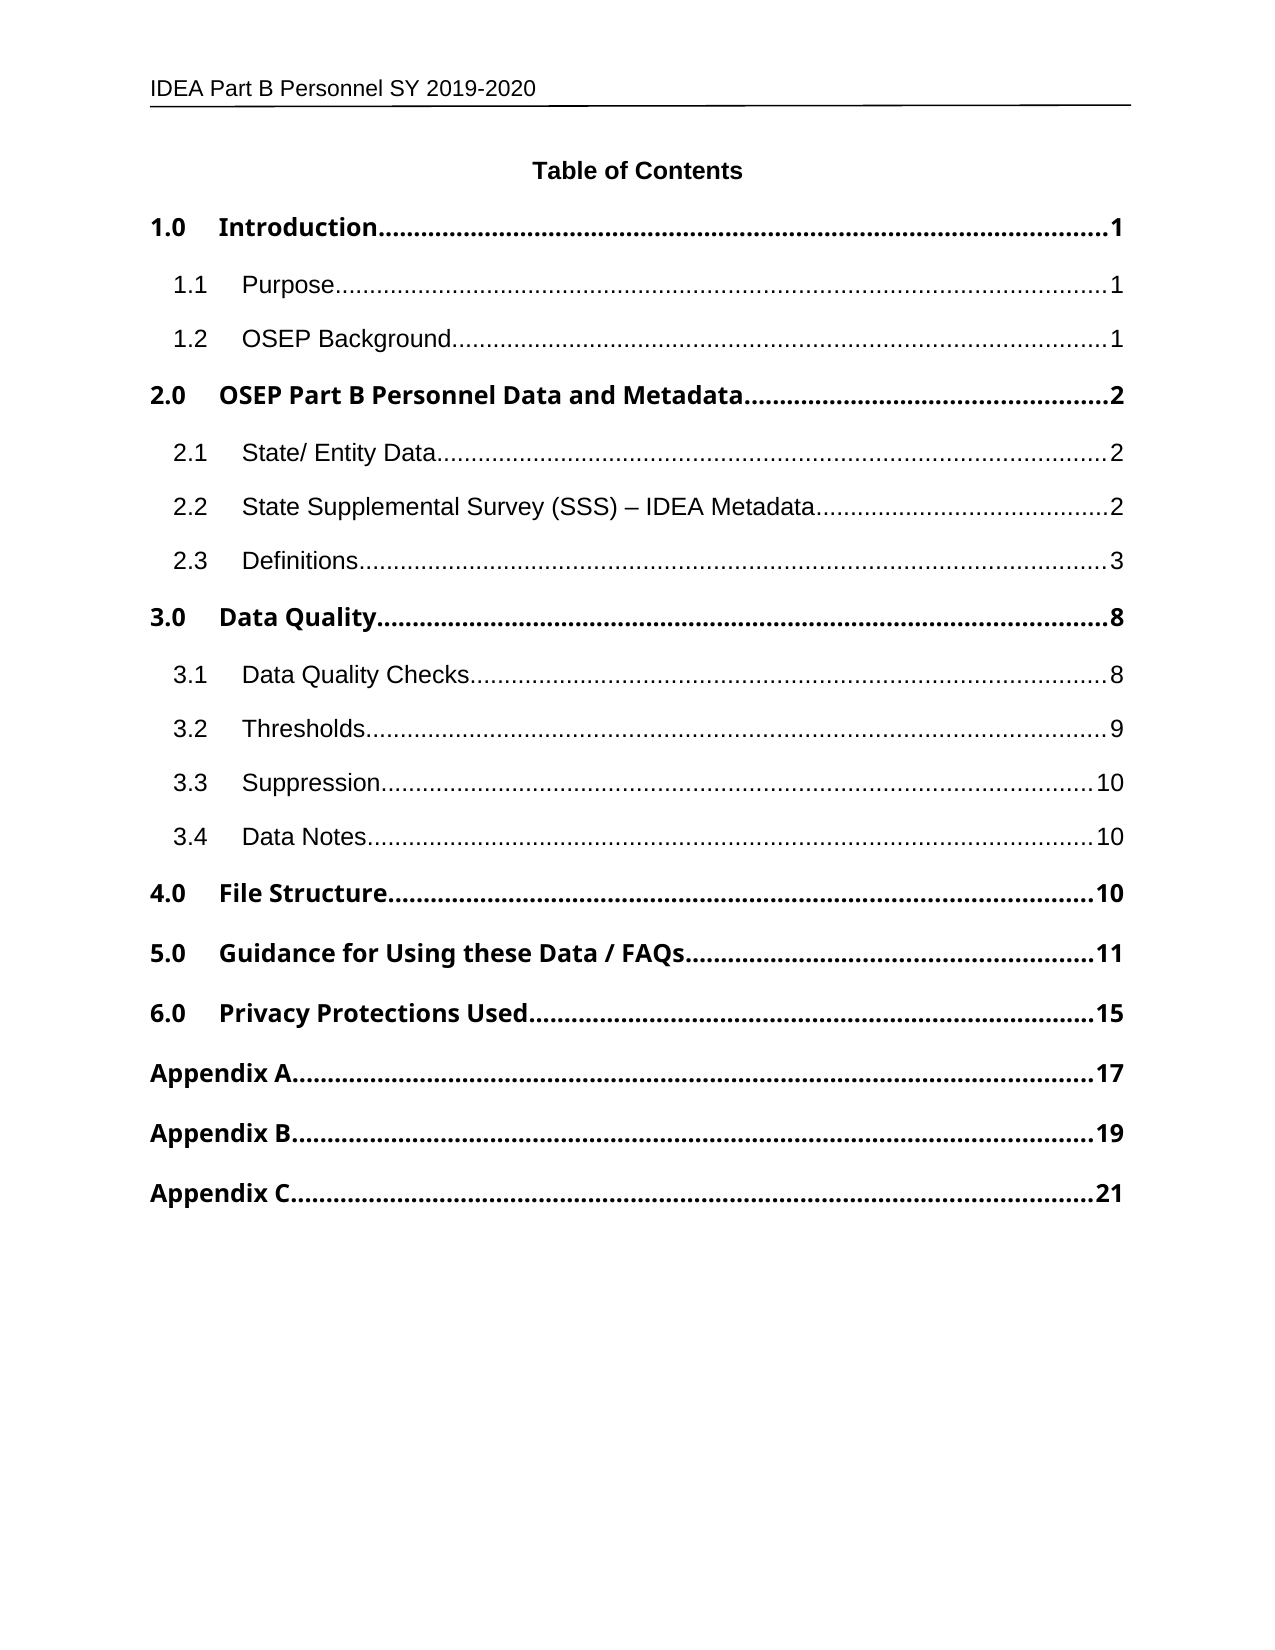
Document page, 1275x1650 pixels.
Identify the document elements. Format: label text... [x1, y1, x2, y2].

text 3.4 Data Notes 10 [173, 822, 1125, 851]
text 1.1 Purpose 1 [173, 270, 1125, 299]
text 3.2 Thresholds 9 [173, 714, 1125, 743]
text 2.2 State Supplemental Survey (SSS) – IDEA Metadata 2 [173, 492, 1125, 521]
text 3.1 Data Quality Checks 8 [173, 660, 1125, 689]
text 1.2 OSEP Background 1 [173, 324, 1125, 353]
text 5.0 Guidance for Using these Data / FAQs 11 [150, 936, 1125, 970]
text 1.0 Introduction 1 [150, 210, 1125, 244]
text Appendix C 21 [150, 1176, 1125, 1210]
text 3.0 Data Quality 8 [150, 600, 1125, 634]
text 2.0 OSEP Part B Personnel Data and Metadata 2 [150, 378, 1125, 412]
text 3.3 Suppression 10 [173, 768, 1125, 797]
text Appendix B 19 [150, 1116, 1125, 1150]
text 6.0 Privacy Protections Used 15 [150, 996, 1125, 1030]
text Table of Contents [150, 156, 1125, 185]
text Appendix A 17 [150, 1056, 1125, 1090]
text 2.1 State/ Entity Data 2 [173, 438, 1125, 467]
text 2.3 Definitions 3 [173, 546, 1125, 575]
text 4.0 File Structure 10 [150, 876, 1125, 910]
